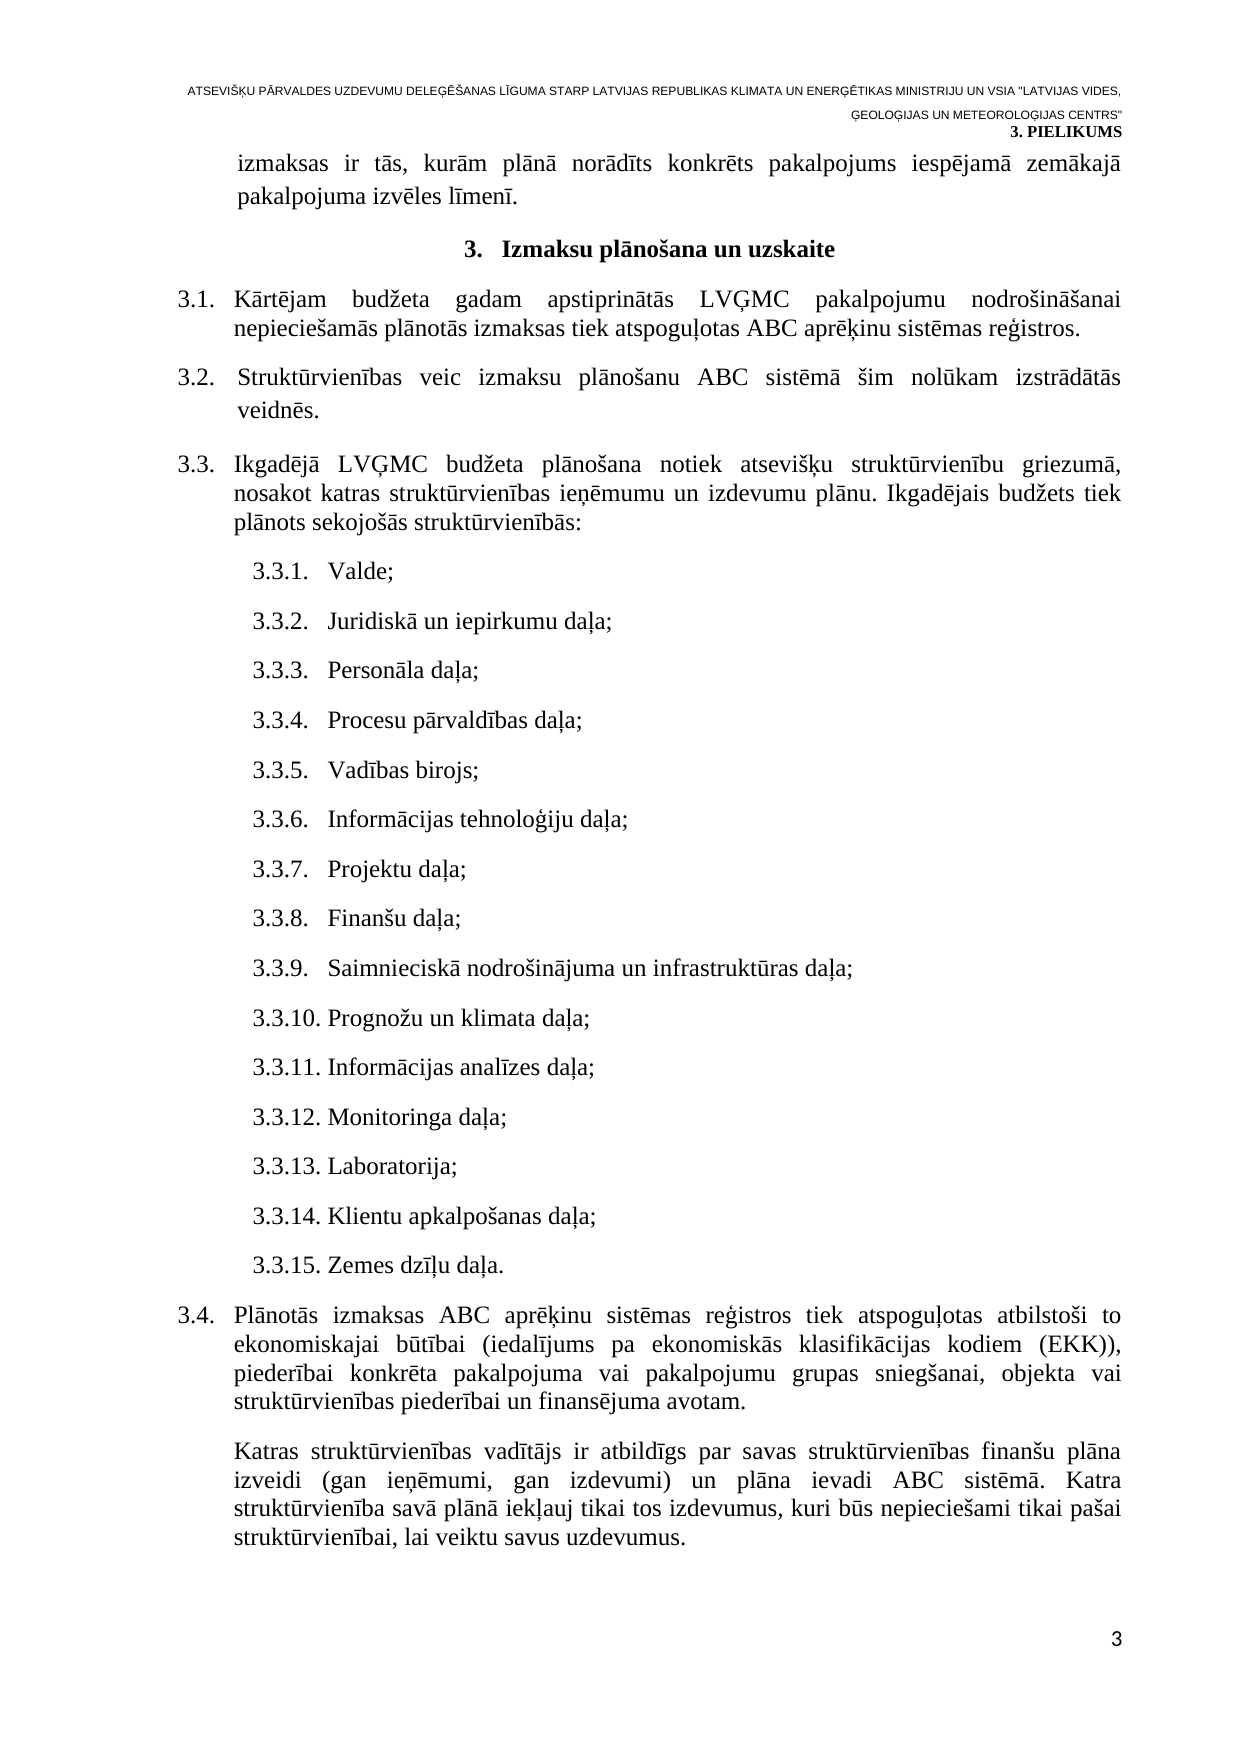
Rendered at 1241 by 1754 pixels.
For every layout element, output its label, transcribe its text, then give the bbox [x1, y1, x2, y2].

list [177, 148, 1122, 209]
list Plānotās izmaksas ABC aprēķinu sistēmas reģistros tiek atspoguļotas atbilstoši to ekonomiskajai būtībai (iedalījums pa ekonomiskās klasifikācijas kodiem (EKK)), piederībai konkrēta pakalpojuma vai pakalpojumu grupas sniegšanai, objekta vai struktūrvienības piederībai un finansējuma avotam. [177, 1300, 1122, 1415]
list Projektu daļa; [252, 854, 1122, 883]
list Prognožu un klimata daļa; [252, 1003, 1122, 1031]
list Informācijas analīzes daļa; [252, 1052, 1122, 1081]
list Valde; [252, 556, 1122, 585]
list Saimnieciskā nodrošinājuma un infrastruktūras daļa; [252, 953, 1122, 982]
list Laboratorija; [252, 1151, 1122, 1180]
list Ikgadējā LVĢMC budžeta plānošana notiek atsevišķu struktūrvienību griezumā, nosakot katras struktūrvienības ieņēmumu un izdevumu plānu. Ikgadējais budžets tiek plānots sekojošās struktūrvienībās: [177, 449, 1122, 536]
list Personāla daļa; [252, 656, 1122, 684]
list Zemes dzīļu daļa. [252, 1251, 1122, 1279]
text Katras struktūrvienības vadītājs ir atbildīgs par savas struktūrvienības finanšu plāna izveidi (gan ieņēmumi, gan izdevumi) un plāna ievadi ABC sistēmā. Katra struktūrvienība savā plānā iekļauj tikai tos izdevumus, kuri būs nepieciešami tikai pašai struktūrvienībai, lai veiktu savus uzdevumus. [233, 1436, 1122, 1551]
list Juridiskā un iepirkumu daļa; [252, 606, 1122, 635]
list Kārtējam budžeta gadam apstiprinātās LVĢMC pakalpojumu nodrošināšanai nepieciešamās plānotās izmaksas tiek atspoguļotas ABC aprēķinu sistēmas reģistros. [177, 284, 1122, 342]
list Procesu pārvaldības daļa; [252, 705, 1122, 734]
list Struktūrvienības veic izmaksu plānošanu ABC sistēmā šim nolūkam izstrādātās veidnēs. [177, 362, 1122, 424]
list Izmaksu plānošana un uzskaite [177, 234, 1122, 263]
list Vadības birojs; [252, 755, 1122, 783]
list Finanšu daļa; [252, 903, 1122, 932]
list Klientu apkalpošanas daļa; [252, 1201, 1122, 1230]
list Informācijas tehnoloģiju daļa; [252, 804, 1122, 833]
list Monitoringa daļa; [252, 1102, 1122, 1131]
